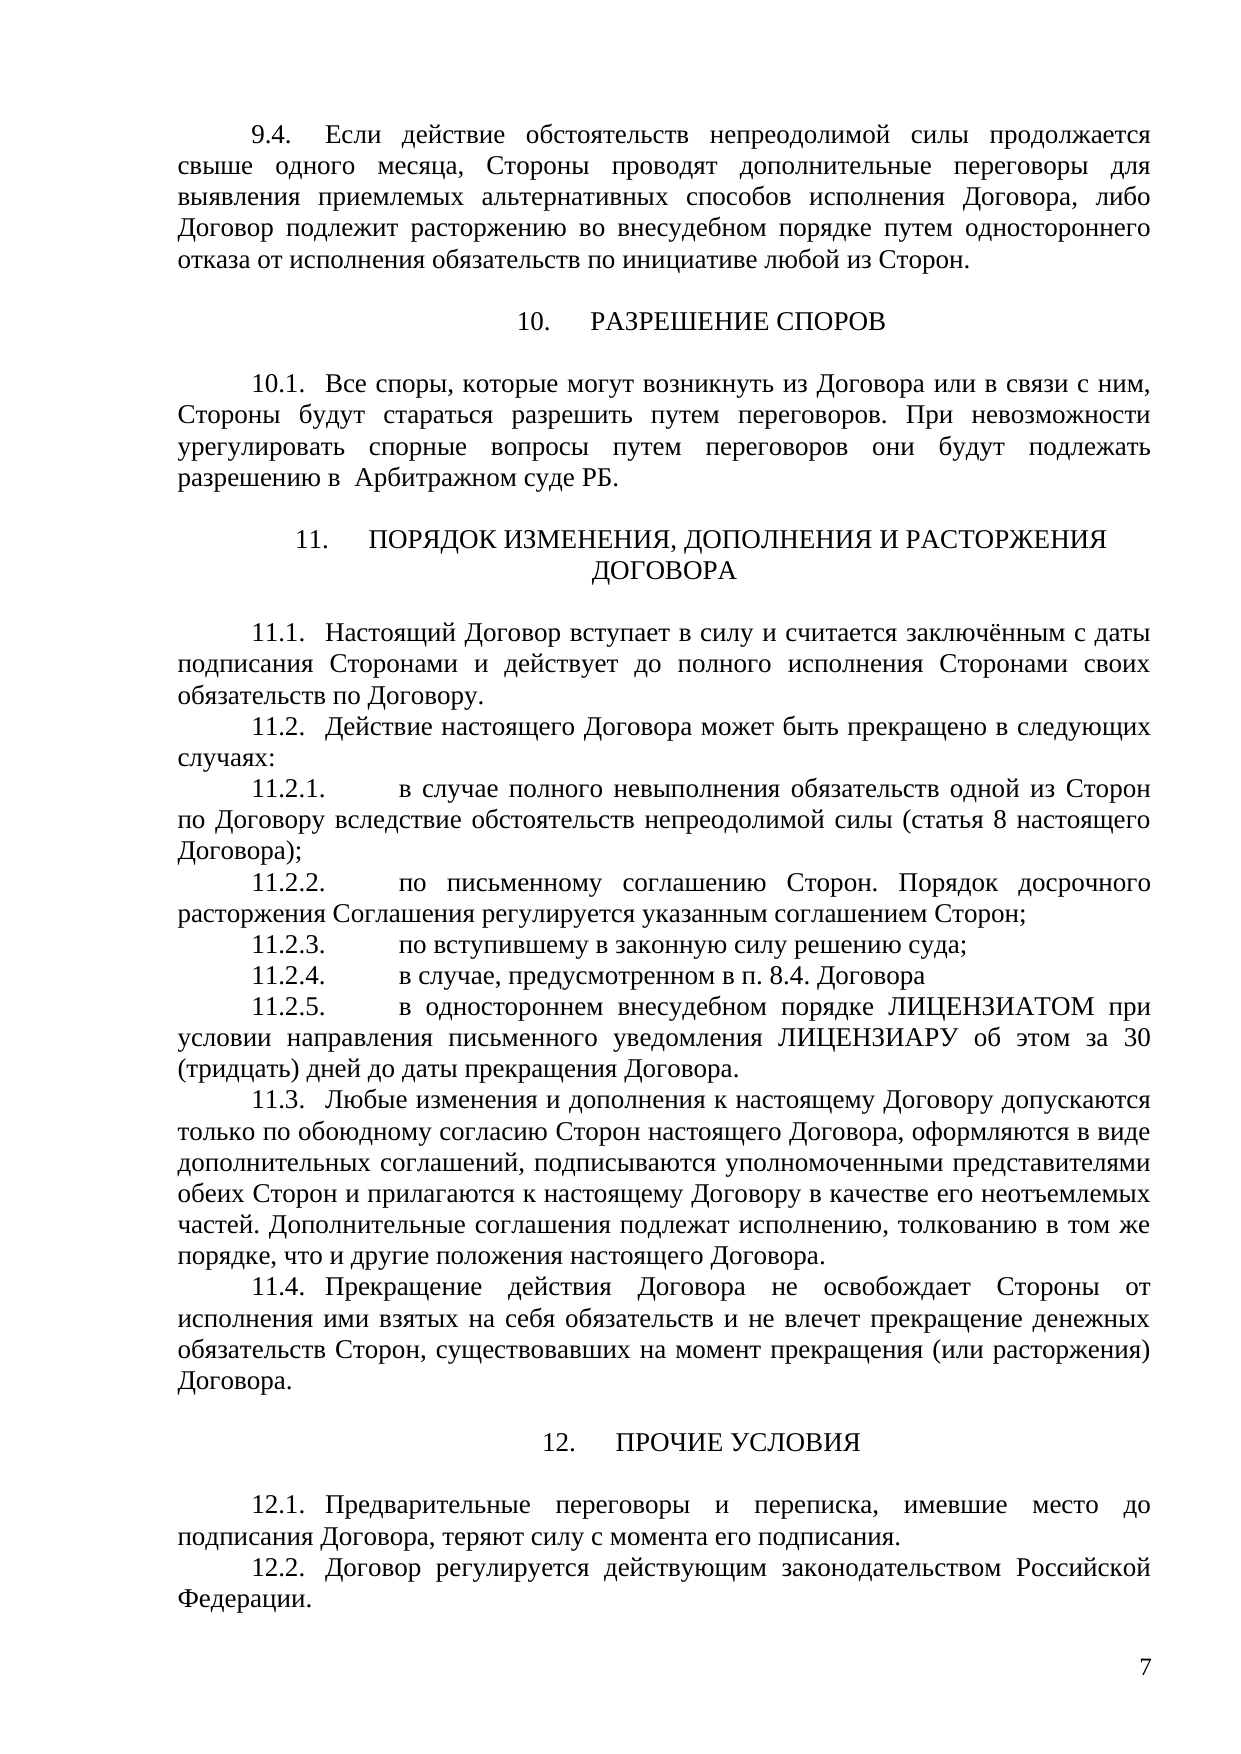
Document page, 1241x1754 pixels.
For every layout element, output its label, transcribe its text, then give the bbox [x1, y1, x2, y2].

list Предварительные переговоры и переписка, имевшие место до подписания Договора, теряют силу с момента его подписания. [177, 1488, 1152, 1551]
list ПРОЧИЕ УСЛОВИЯ [177, 1426, 1152, 1457]
list по вступившему в законную силу решению суда; [177, 928, 1152, 959]
list Действие настоящего Договора может быть прекращено в следующих случаях: [177, 710, 1152, 772]
list Договор регулируется действующим законодательством Российской Федерации. [177, 1551, 1152, 1613]
list ПОРЯДОК ИЗМЕНЕНИЯ, ДОПОЛНЕНИЯ И РАСТОРЖЕНИЯ ДОГОВОРА [177, 523, 1152, 585]
list Прекращение действия Договора не освобождает Стороны от исполнения ими взятых на себя обязательств и не влечет прекращение денежных обязательств Сторон, существовавших на момент прекращения (или расторжения) Договора. [177, 1271, 1152, 1395]
list РАЗРЕШЕНИЕ СПОРОВ [177, 305, 1152, 336]
list в случае, предусмотренном в п. 8.4. Договора [177, 959, 1152, 990]
list в одностороннем внесудебном порядке ЛИЦЕНЗИАТОМ при условии направления письменного уведомления ЛИЦЕНЗИАРУ об этом за 30 (тридцать) дней до даты прекращения Договора. [177, 990, 1152, 1084]
list Если действие обстоятельств непреодолимой силы продолжается свыше одного месяца, Стороны проводят дополнительные переговоры для выявления приемлемых альтернативных способов исполнения Договора, либо Договор подлежит расторжению во внесудебном порядке путем одностороннего отказа от исполнения обязательств по инициативе любой из Сторон. [177, 118, 1152, 274]
list по письменному соглашению Сторон. Порядок досрочного расторжения Соглашения регулируется указанным соглашением Сторон; [177, 866, 1152, 928]
list в случае полного невыполнения обязательств одной из Сторон по Договору вследствие обстоятельств непреодолимой силы (статья 8 настоящего Договора); [177, 772, 1152, 866]
list Настоящий Договор вступает в силу и считается заключённым с даты подписания Сторонами и действует до полного исполнения Сторонами своих обязательств по Договору. [177, 616, 1152, 710]
list Все споры, которые могут возникнуть из Договора или в связи с ним, Стороны будут стараться разрешить путем переговоров. При невозможности урегулировать спорные вопросы путем переговоров они будут подлежать разрешению в Арбитражном суде РБ. [177, 367, 1152, 492]
list Любые изменения и дополнения к настоящему Договору допускаются только по обоюдному согласию Сторон настоящего Договора, оформляются в виде дополнительных соглашений, подписываются уполномоченными представителями обеих Сторон и прилагаются к настоящему Договору в качестве его неотъемлемых частей. Дополнительные соглашения подлежат исполнению, толкованию в том же порядке, что и другие положения настоящего Договора. [177, 1084, 1152, 1271]
